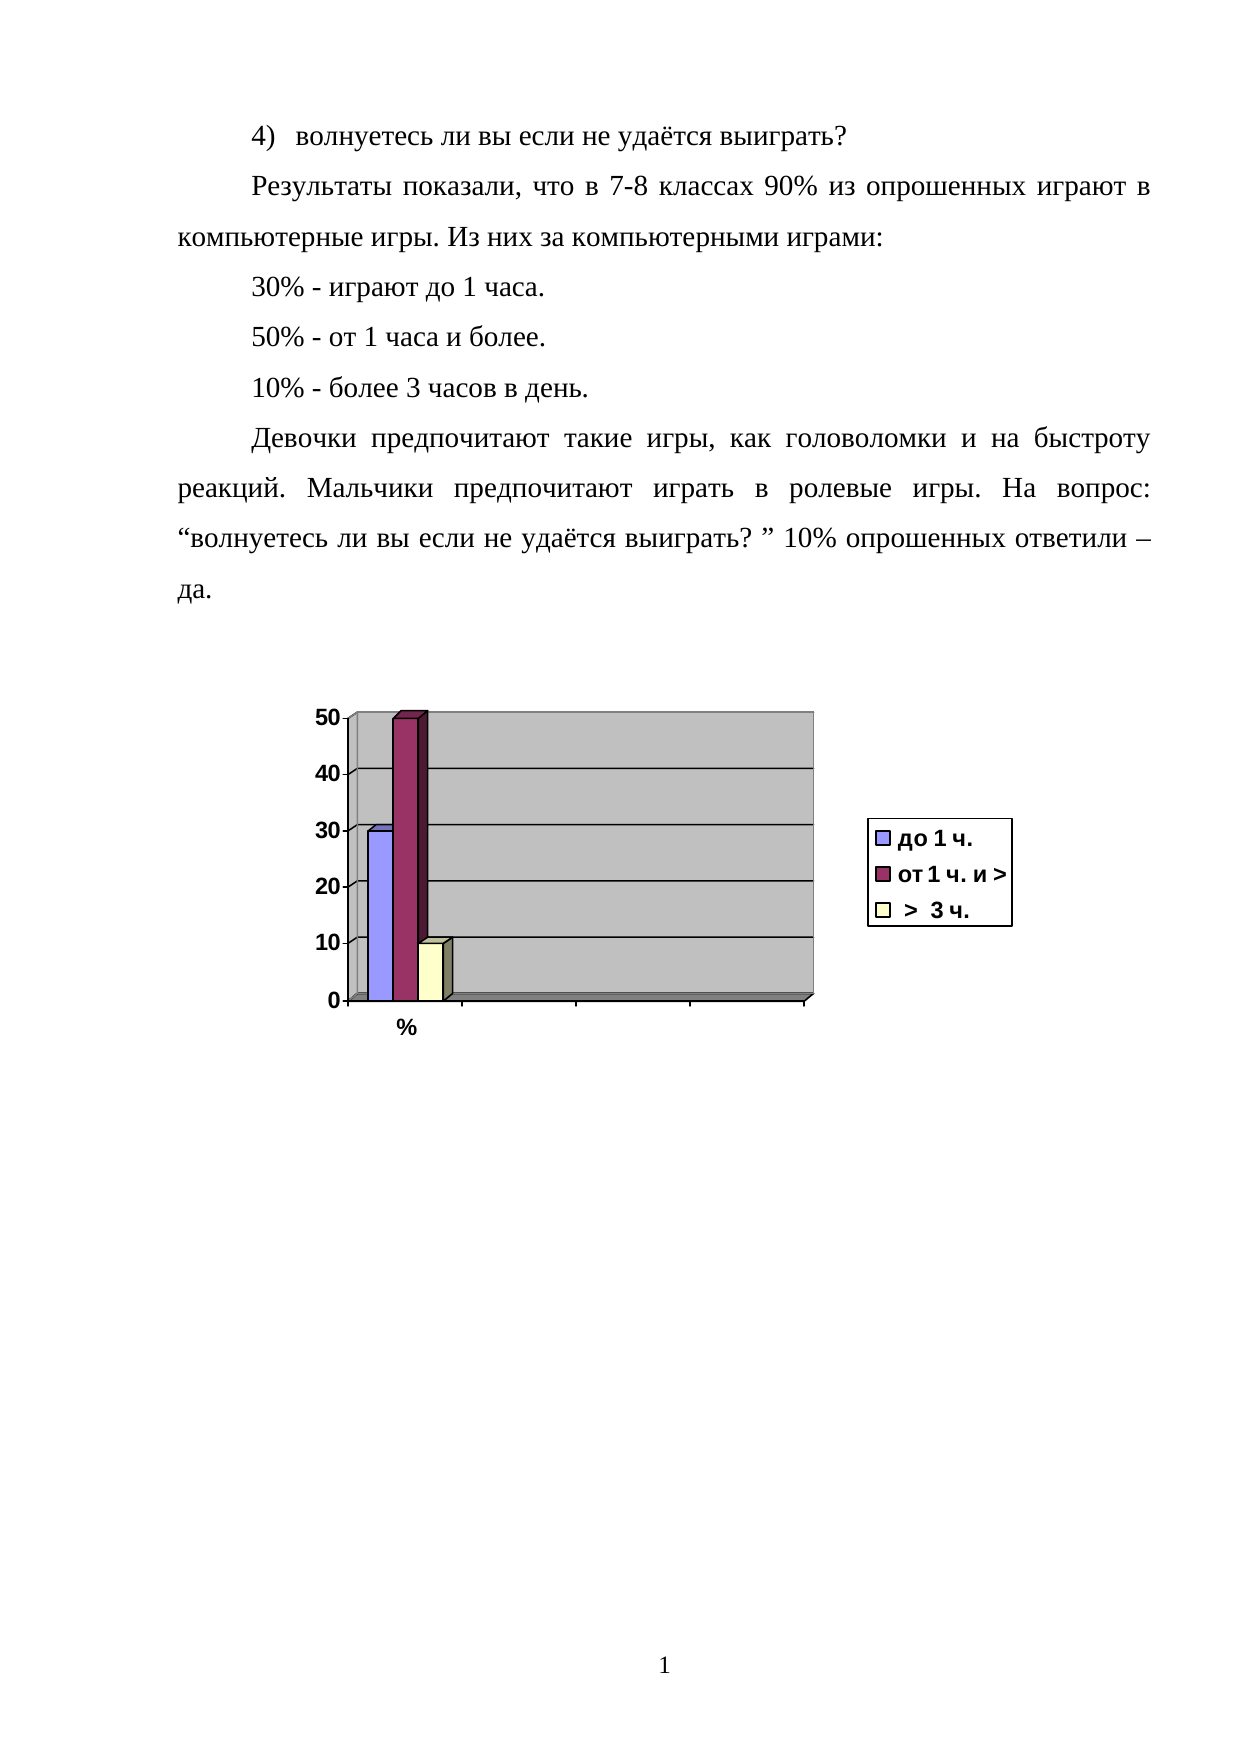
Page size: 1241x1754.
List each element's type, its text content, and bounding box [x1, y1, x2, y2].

text 10% - более 3 часов в день. [177, 370, 1152, 403]
text Результаты показали, что в 7-8 классах 90% из опрошенных играют в компьютерные игры. Из них за компьютерными играми: [177, 168, 1152, 252]
text Девочки предпочитают такие игры, как головоломки и на быстроту реакций. Мальчики предпочитают играть в ролевые игры. На вопрос: “волнуетесь ли вы если не удаётся выиграть? ” 10% опрошенных ответили – да. [177, 420, 1152, 604]
text 30% - играют до 1 часа. [177, 269, 1152, 303]
text 50% - от 1 часа и более. [177, 319, 1152, 353]
list волнуетесь ли вы если не удаётся выиграть? [177, 118, 1152, 152]
